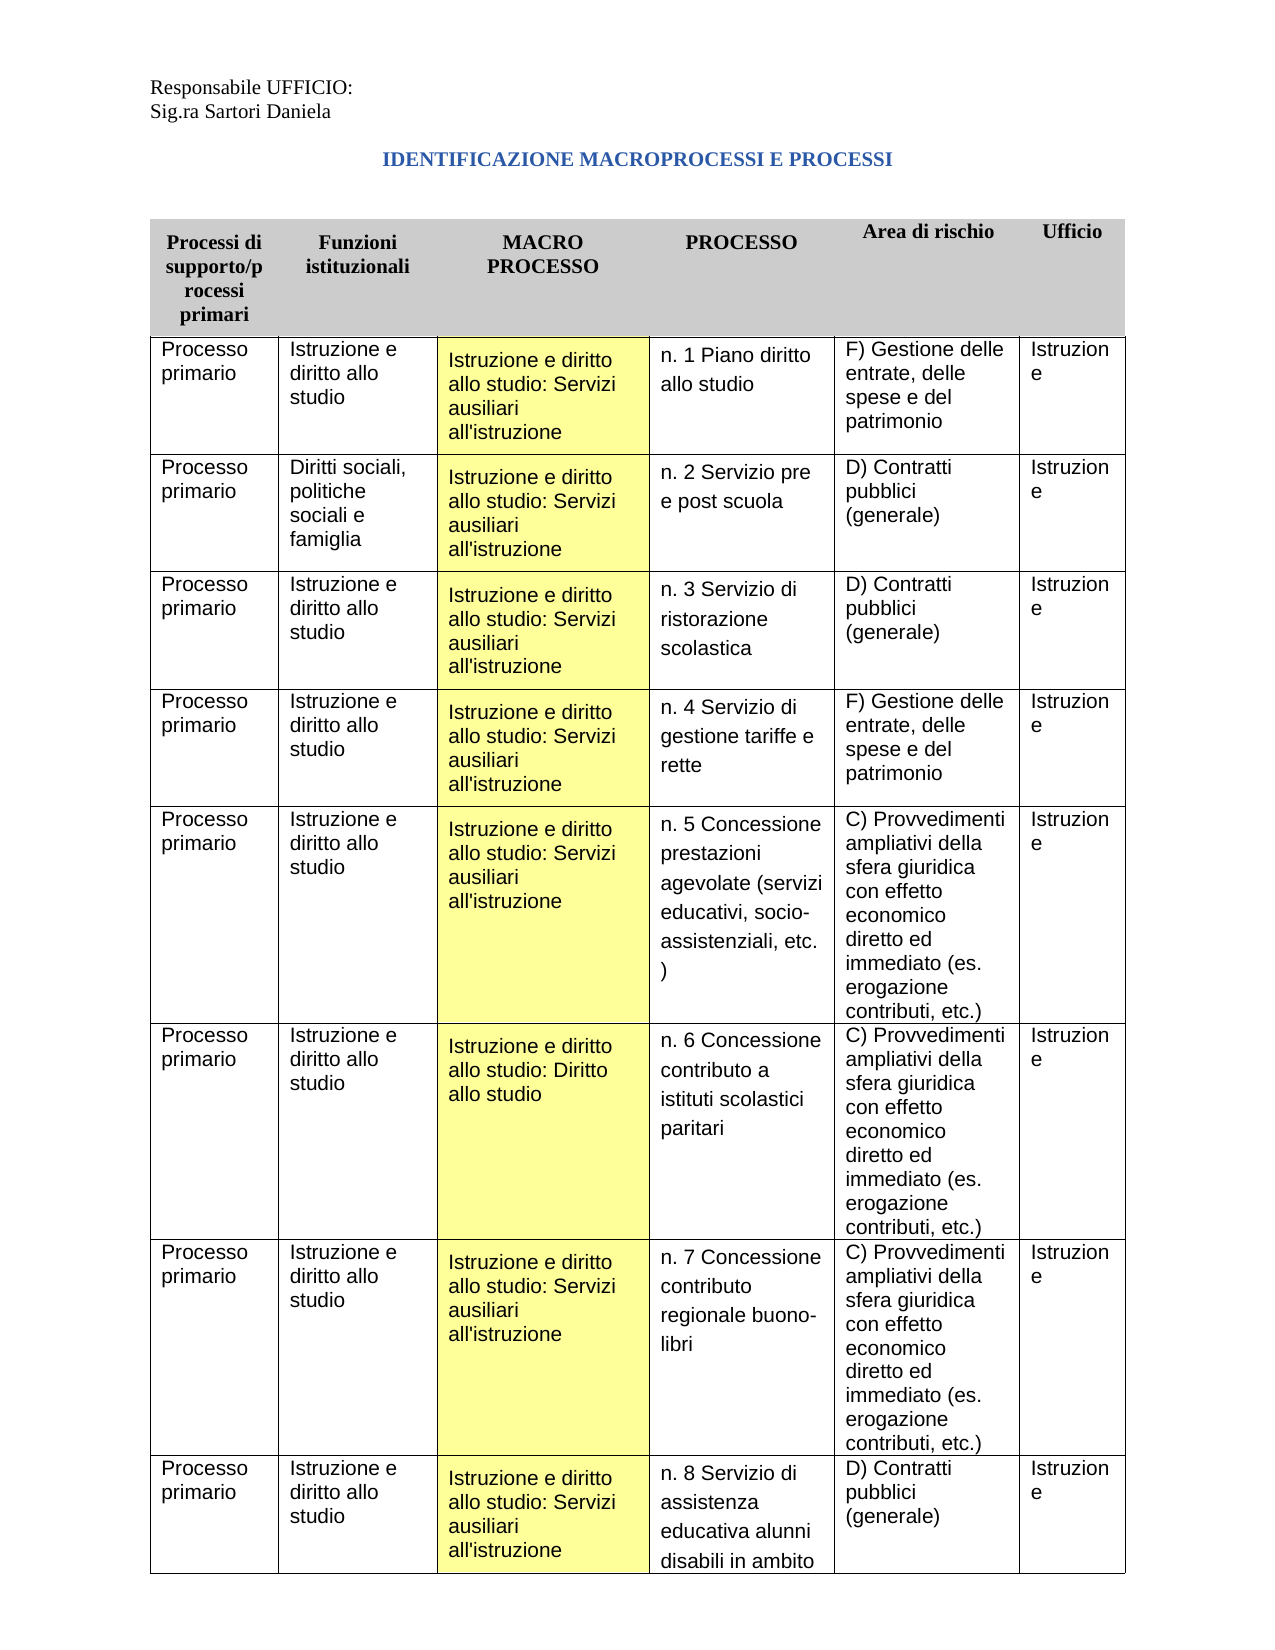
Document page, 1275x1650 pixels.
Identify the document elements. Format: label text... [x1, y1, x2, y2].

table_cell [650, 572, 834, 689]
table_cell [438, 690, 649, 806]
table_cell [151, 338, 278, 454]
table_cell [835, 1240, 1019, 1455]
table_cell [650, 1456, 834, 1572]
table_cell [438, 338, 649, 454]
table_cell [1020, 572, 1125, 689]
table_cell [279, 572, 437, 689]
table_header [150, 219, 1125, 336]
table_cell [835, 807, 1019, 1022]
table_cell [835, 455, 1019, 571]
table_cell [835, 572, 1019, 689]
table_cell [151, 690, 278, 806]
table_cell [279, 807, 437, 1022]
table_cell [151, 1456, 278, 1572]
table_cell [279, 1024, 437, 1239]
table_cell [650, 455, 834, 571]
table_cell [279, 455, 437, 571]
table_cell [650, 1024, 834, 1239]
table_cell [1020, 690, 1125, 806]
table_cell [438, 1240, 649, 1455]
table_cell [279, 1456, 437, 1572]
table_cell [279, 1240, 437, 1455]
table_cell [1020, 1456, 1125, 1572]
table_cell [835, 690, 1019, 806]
text Responsabile UFFICIO: [150, 75, 1125, 99]
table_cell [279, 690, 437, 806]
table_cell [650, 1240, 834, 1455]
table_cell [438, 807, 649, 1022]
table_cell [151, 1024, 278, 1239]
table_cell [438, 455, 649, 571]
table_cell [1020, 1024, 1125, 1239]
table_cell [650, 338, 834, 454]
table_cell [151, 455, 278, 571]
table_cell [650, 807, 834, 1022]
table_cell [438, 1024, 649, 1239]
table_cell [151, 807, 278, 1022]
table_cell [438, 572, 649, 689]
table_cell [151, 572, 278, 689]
text IDENTIFICAZIONE MACROPROCESSI E PROCESSI [150, 147, 1125, 171]
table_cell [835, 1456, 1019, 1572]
text Sig.ra Sartori Daniela [150, 99, 1125, 123]
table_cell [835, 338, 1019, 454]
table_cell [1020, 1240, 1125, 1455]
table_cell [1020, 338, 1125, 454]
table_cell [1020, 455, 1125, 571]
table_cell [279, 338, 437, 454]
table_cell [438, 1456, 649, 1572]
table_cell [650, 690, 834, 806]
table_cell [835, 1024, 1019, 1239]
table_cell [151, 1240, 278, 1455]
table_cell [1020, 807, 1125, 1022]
